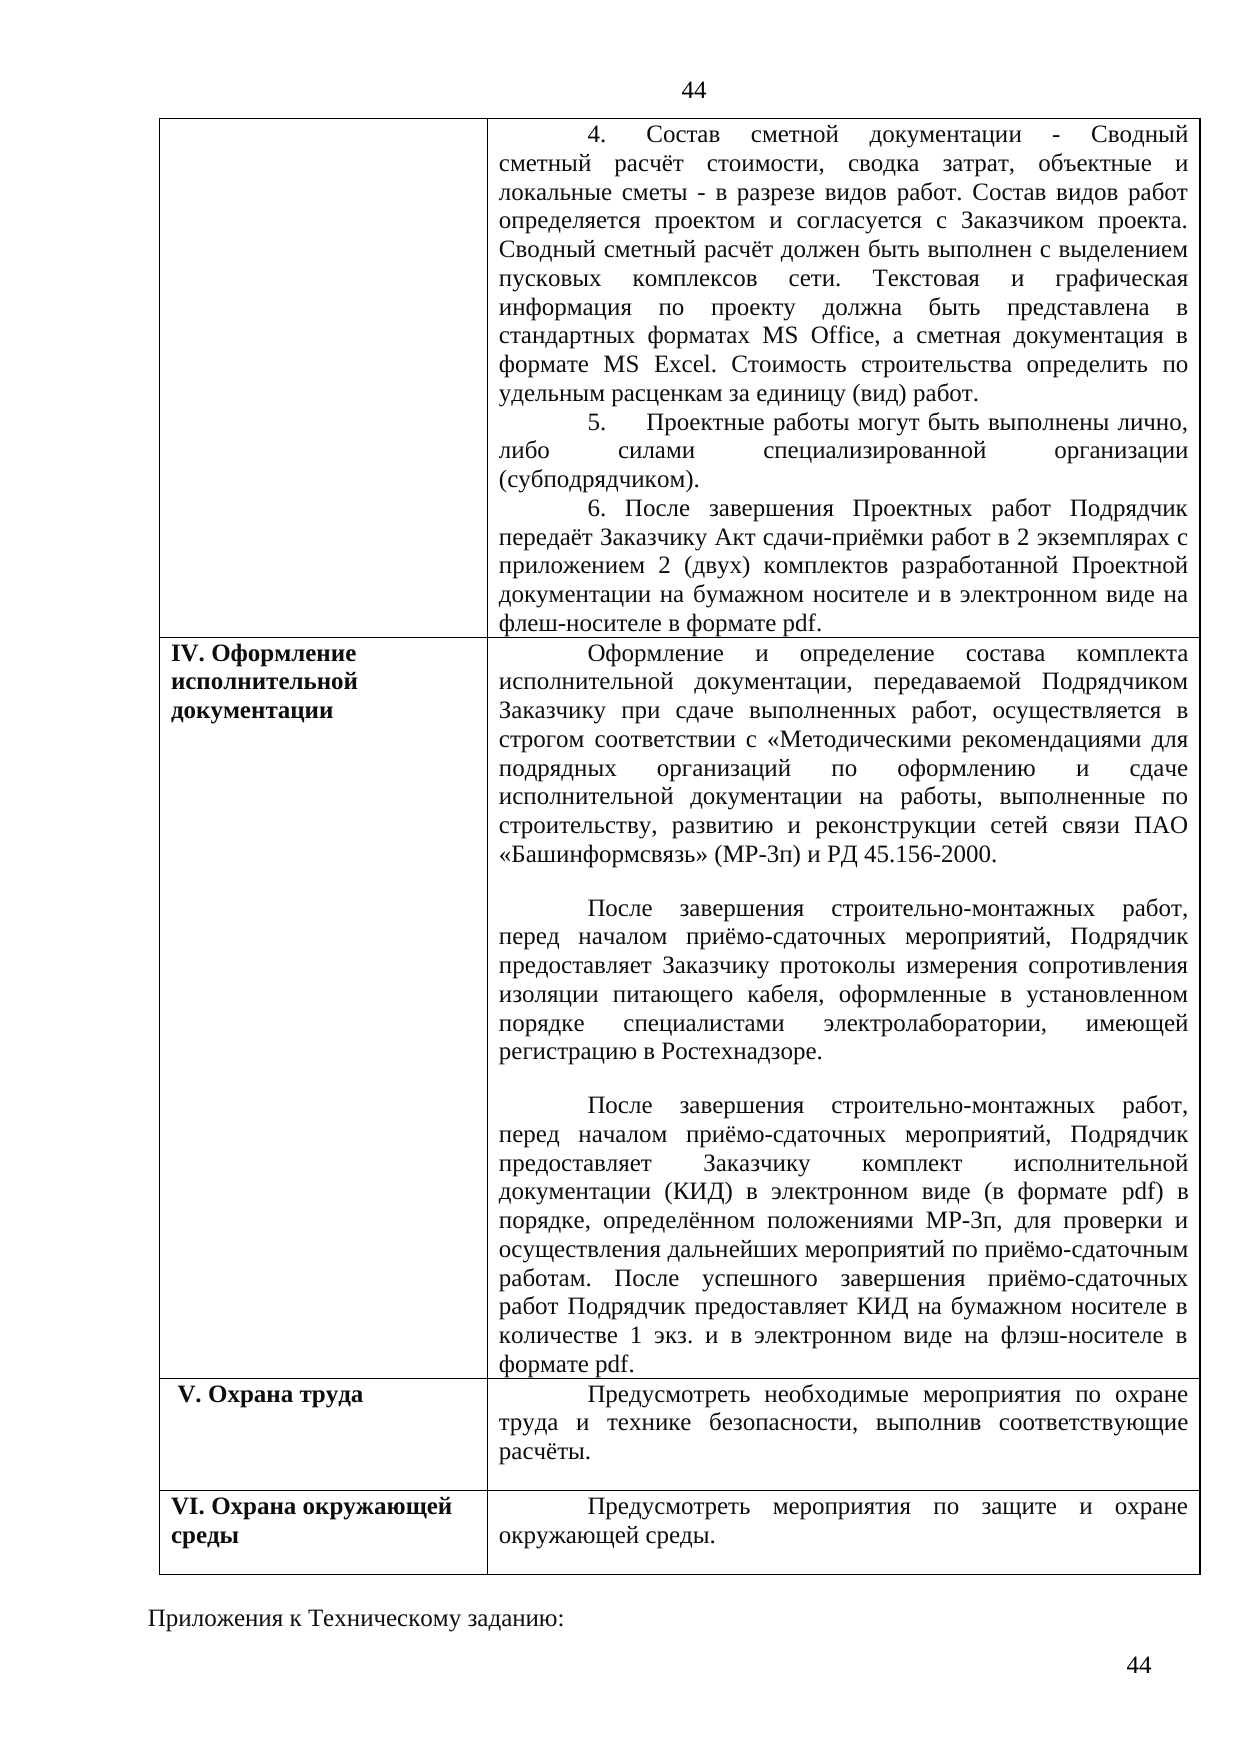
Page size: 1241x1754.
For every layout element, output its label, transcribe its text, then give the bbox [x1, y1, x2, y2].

table_cell V. Охрана труда [160, 1379, 487, 1490]
table_cell IV. Оформление исполнительной документации [160, 638, 487, 1378]
table_cell Предусмотреть мероприятия по защите и охране окружающей среды. [488, 1491, 1199, 1573]
text Приложения к Техническому заданию: [148, 1603, 1152, 1632]
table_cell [160, 119, 487, 637]
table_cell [488, 119, 1199, 637]
table_cell Предусмотреть необходимые мероприятия по охране труда и технике безопасности, выполнив соответствующие расчёты. [488, 1379, 1199, 1490]
table_cell VI. Охрана окружающей среды [160, 1491, 487, 1573]
table_cell Оформление и определение состава комплекта исполнительной документации, передаваемой Подрядчиком Заказчику при сдаче выполненных работ, осуществляется в строгом соответствии с «Методическими рекомендациями для подрядных организаций по оформлению и сдаче исполнительной документации на работы, выполненные по строительству, развитию и реконструкции сетей связи ПАО «Башинформсвязь» (МР-3п) и РД 45.156-2000. После завершения строительно-монтажных работ, перед началом приёмо-сдаточных мероприятий, Подрядчик предоставляет Заказчику протоколы измерения сопротивления изоляции питающего кабеля, оформленные в установленном порядке специалистами электролаборатории, имеющей регистрацию в Ростехнадзоре. После завершения строительно-монтажных работ, перед началом приёмо-сдаточных мероприятий, Подрядчик предоставляет Заказчику комплект исполнительной документации (КИД) в электронном виде (в формате pdf) в порядке, определённом положениями МР-3п, для проверки и осуществления дальнейших мероприятий по приёмо-сдаточным работам. После успешного завершения приёмо-сдаточных работ Подрядчик предоставляет КИД на бумажном носителе в количестве 1 экз. и в электронном виде на флэш-носителе в формате pdf. [488, 638, 1199, 1378]
